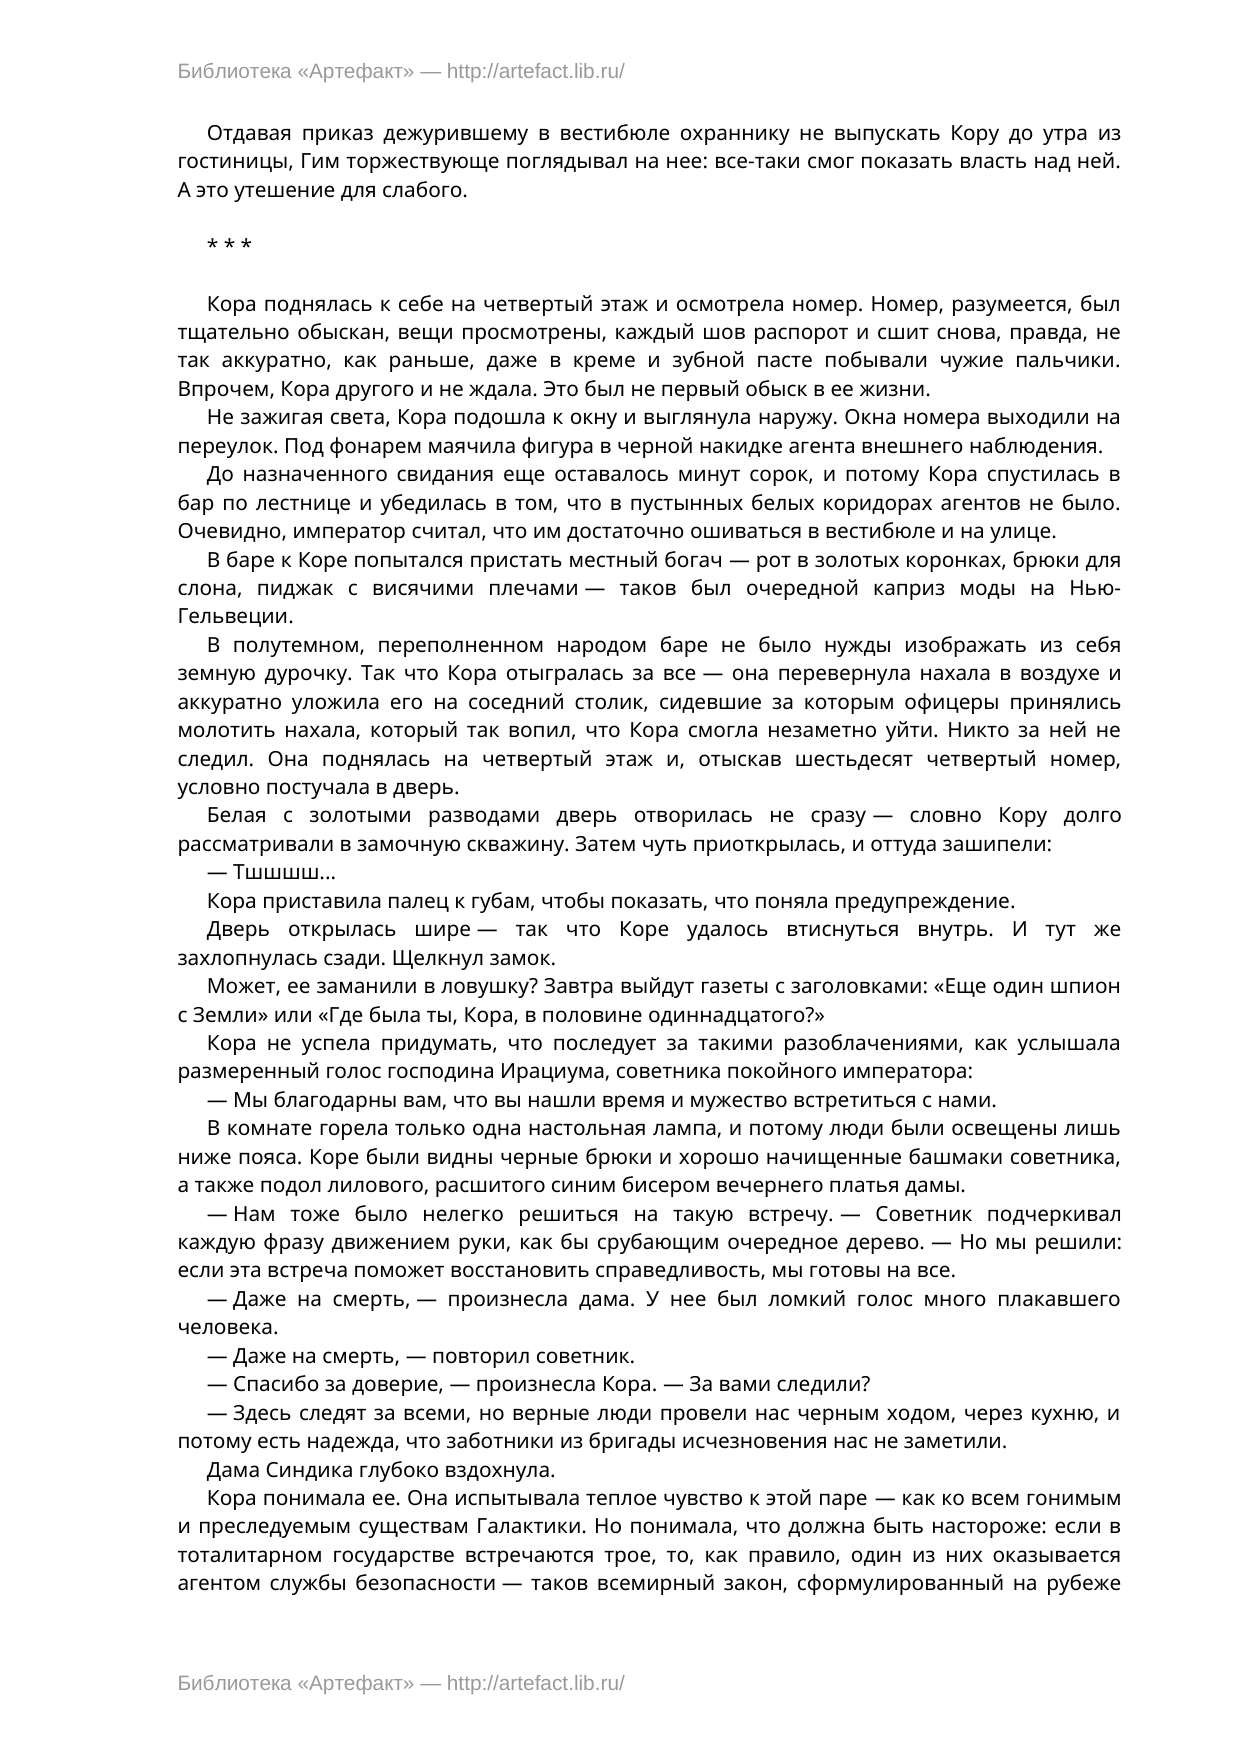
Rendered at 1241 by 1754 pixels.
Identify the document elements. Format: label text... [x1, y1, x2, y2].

text Дама Синдика глубоко вздохнула. [177, 1455, 1122, 1483]
text Кора не успела придумать, что последует за такими разоблачениями, как услышала размеренный голос господина Ирациума, советника покойного императора: [177, 1028, 1122, 1085]
text До назначенного свидания еще оставалось минут сорок, и потому Кора спустилась в бар по лестнице и убедилась в том, что в пустынных белых коридорах агентов не было. Очевидно, император считал, что им достаточно ошиваться в вестибюле и на улице. [177, 459, 1122, 545]
text Белая с золотыми разводами дверь отворилась не сразу — словно Кору долго рассматривали в замочную скважину. Затем чуть приоткрылась, и оттуда зашипели: [177, 801, 1122, 857]
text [177, 1483, 1122, 1597]
text Кора поднялась к себе на четвертый этаж и осмотрела номер. Номер, разумеется, был тщательно обыскан, вещи просмотрены, каждый шов распорот и сшит снова, правда, не так аккуратно, как раньше, даже в креме и зубной пасте побывали чужие пальчики. Впрочем, Кора другого и не ждала. Это был не первый обыск в ее жизни. [177, 289, 1122, 402]
subtitle * * * [177, 232, 1122, 260]
text — Нам тоже было нелегко решиться на такую встречу. — Советник подчеркивал каждую фразу движением руки, как бы срубающим очередное дерево. — Но мы решили: если эта встреча поможет восстановить справедливость, мы готовы на все. [177, 1199, 1122, 1284]
text Кора приставила палец к губам, чтобы показать, что поняла предупреждение. [177, 886, 1122, 914]
text В комнате горела только одна настольная лампа, и потому люди были освещены лишь ниже пояса. Коре были видны черные брюки и хорошо начищенные башмаки советника, а также подол лилового, расшитого синим бисером вечернего платья дамы. [177, 1113, 1122, 1199]
text — Спасибо за доверие, — произнесла Кора. — За вами следили? [177, 1369, 1122, 1398]
text Может, ее заманили в ловушку? Завтра выйдут газеты с заголовками: «Еще один шпион с Земли» или «Где была ты, Кора, в половине одиннадцатого?» [177, 971, 1122, 1028]
text — Здесь следят за всеми, но верные люди провели нас черным ходом, через кухню, и потому есть надежда, что заботники из бригады исчезновения нас не заметили. [177, 1398, 1122, 1455]
text Дверь открылась шире — так что Коре удалось втиснуться внутрь. И тут же захлопнулась сзади. Щелкнул замок. [177, 914, 1122, 971]
text В баре к Коре попытался пристать местный богач — рот в золотых коронках, брюки для слона, пиджак с висячими плечами — таков был очередной каприз моды на Нью-Гельвеции. [177, 545, 1122, 630]
text — Тшшшш... [177, 857, 1122, 886]
text — Даже на смерть, — произнесла дама. У нее был ломкий голос много плакавшего человека. [177, 1284, 1122, 1341]
text Отдавая приказ дежурившему в вестибюле охраннику не выпускать Кору до утра из гостиницы, Гим торжествующе поглядывал на нее: все-таки смог показать власть над ней. А это утешение для слабого. [177, 118, 1122, 203]
text — Даже на смерть, — повторил советник. [177, 1341, 1122, 1369]
text В полутемном, переполненном народом баре не было нужды изображать из себя земную дурочку. Так что Кора отыгралась за все — она перевернула нахала в воздухе и аккуратно уложила его на соседний столик, сидевшие за которым офицеры принялись молотить нахала, который так вопил, что Кора смогла незаметно уйти. Никто за ней не следил. Она поднялась на четвертый этаж и, отыскав шестьдесят четвертый номер, условно постучала в дверь. [177, 630, 1122, 801]
text — Мы благодарны вам, что вы нашли время и мужество встретиться с нами. [177, 1085, 1122, 1113]
text Не зажигая света, Кора подошла к окну и выглянула наружу. Окна номера выходили на переулок. Под фонарем маячила фигура в черной накидке агента внешнего наблюдения. [177, 402, 1122, 459]
